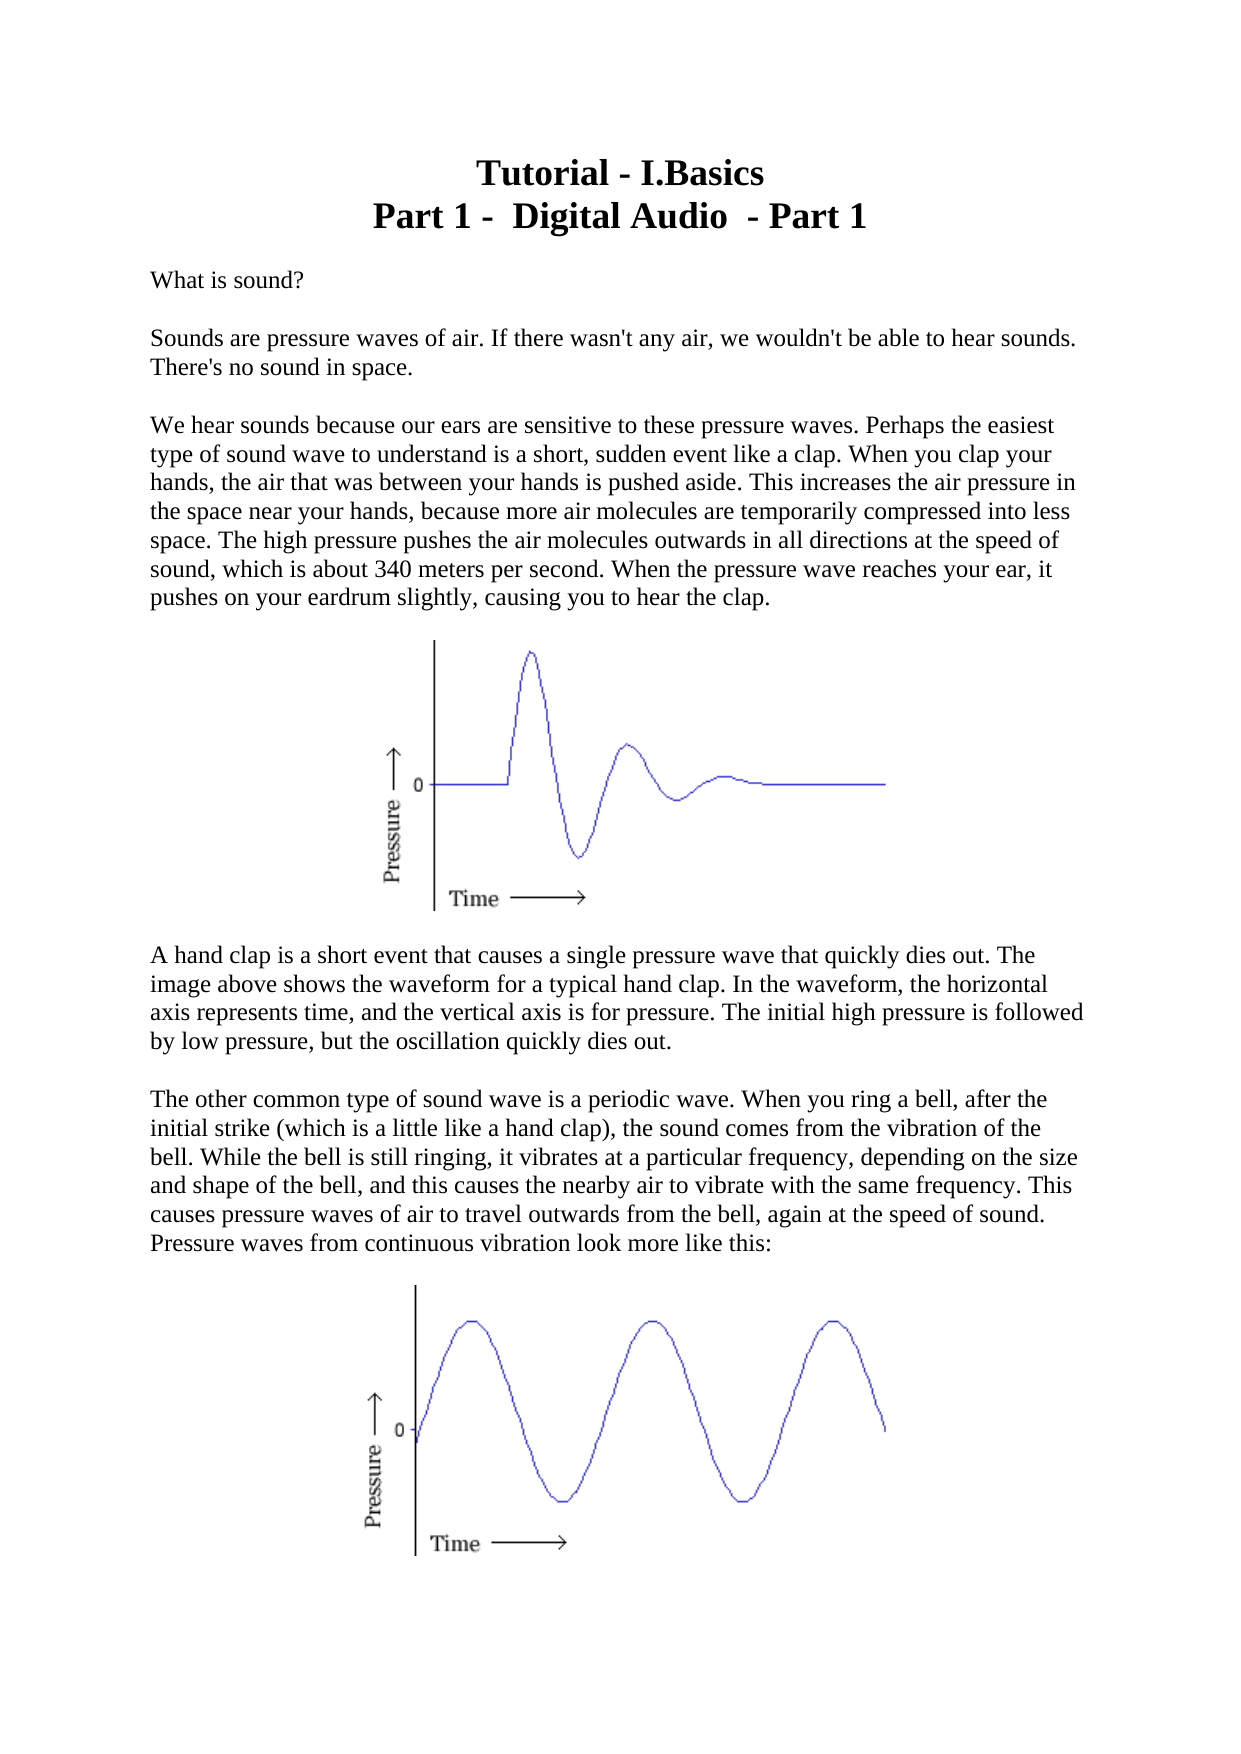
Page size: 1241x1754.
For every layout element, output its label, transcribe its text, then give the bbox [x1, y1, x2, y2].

text Sounds are pressure waves of air. If there wasn't any air, we wouldn't be able to hear sounds. There's no sound in space. [150, 323, 1090, 381]
text What is sound? [150, 265, 1090, 294]
text Tutorial - I.Basics Part 1 - Digital Audio - Part 1 [150, 150, 1090, 236]
text A hand clap is a short event that causes a single pressure wave that quickly dies out. The image above shows the waveform for a typical hand clap. In the waveform, the horizontal axis represents time, and the vertical axis is for pressure. The initial high pressure is followed by low pressure, but the oscillation quickly dies out. [150, 940, 1090, 1055]
text The other common type of sound wave is a periodic wave. When you ring a bell, after the initial strike (which is a little like a hand clap), the sound comes from the vibration of the bell. While the bell is still ringing, it vibrates at a particular frequency, depending on the size and shape of the bell, and this causes the nearby air to vibrate with the same frequency. This causes pressure waves of air to travel outwards from the bell, again at the speed of sound. Pressure waves from continuous vibration look more like this: [150, 1084, 1090, 1257]
picture [354, 1285, 886, 1556]
text We hear sounds because our ears are sensitive to these pressure waves. Perhaps the easiest type of sound wave to understand is a short, sudden event like a clap. When you clap your hands, the air that was between your hands is pushed aside. This increases the air pressure in the space near your hands, because more air molecules are temporarily compressed into less space. The high pressure pushes the air molecules outwards in all directions at the speed of sound, which is about 340 meters per second. When the pressure wave reaches your ear, it pushes on your eardrum slightly, causing you to hear the clap. [150, 410, 1090, 611]
picture [354, 640, 886, 911]
